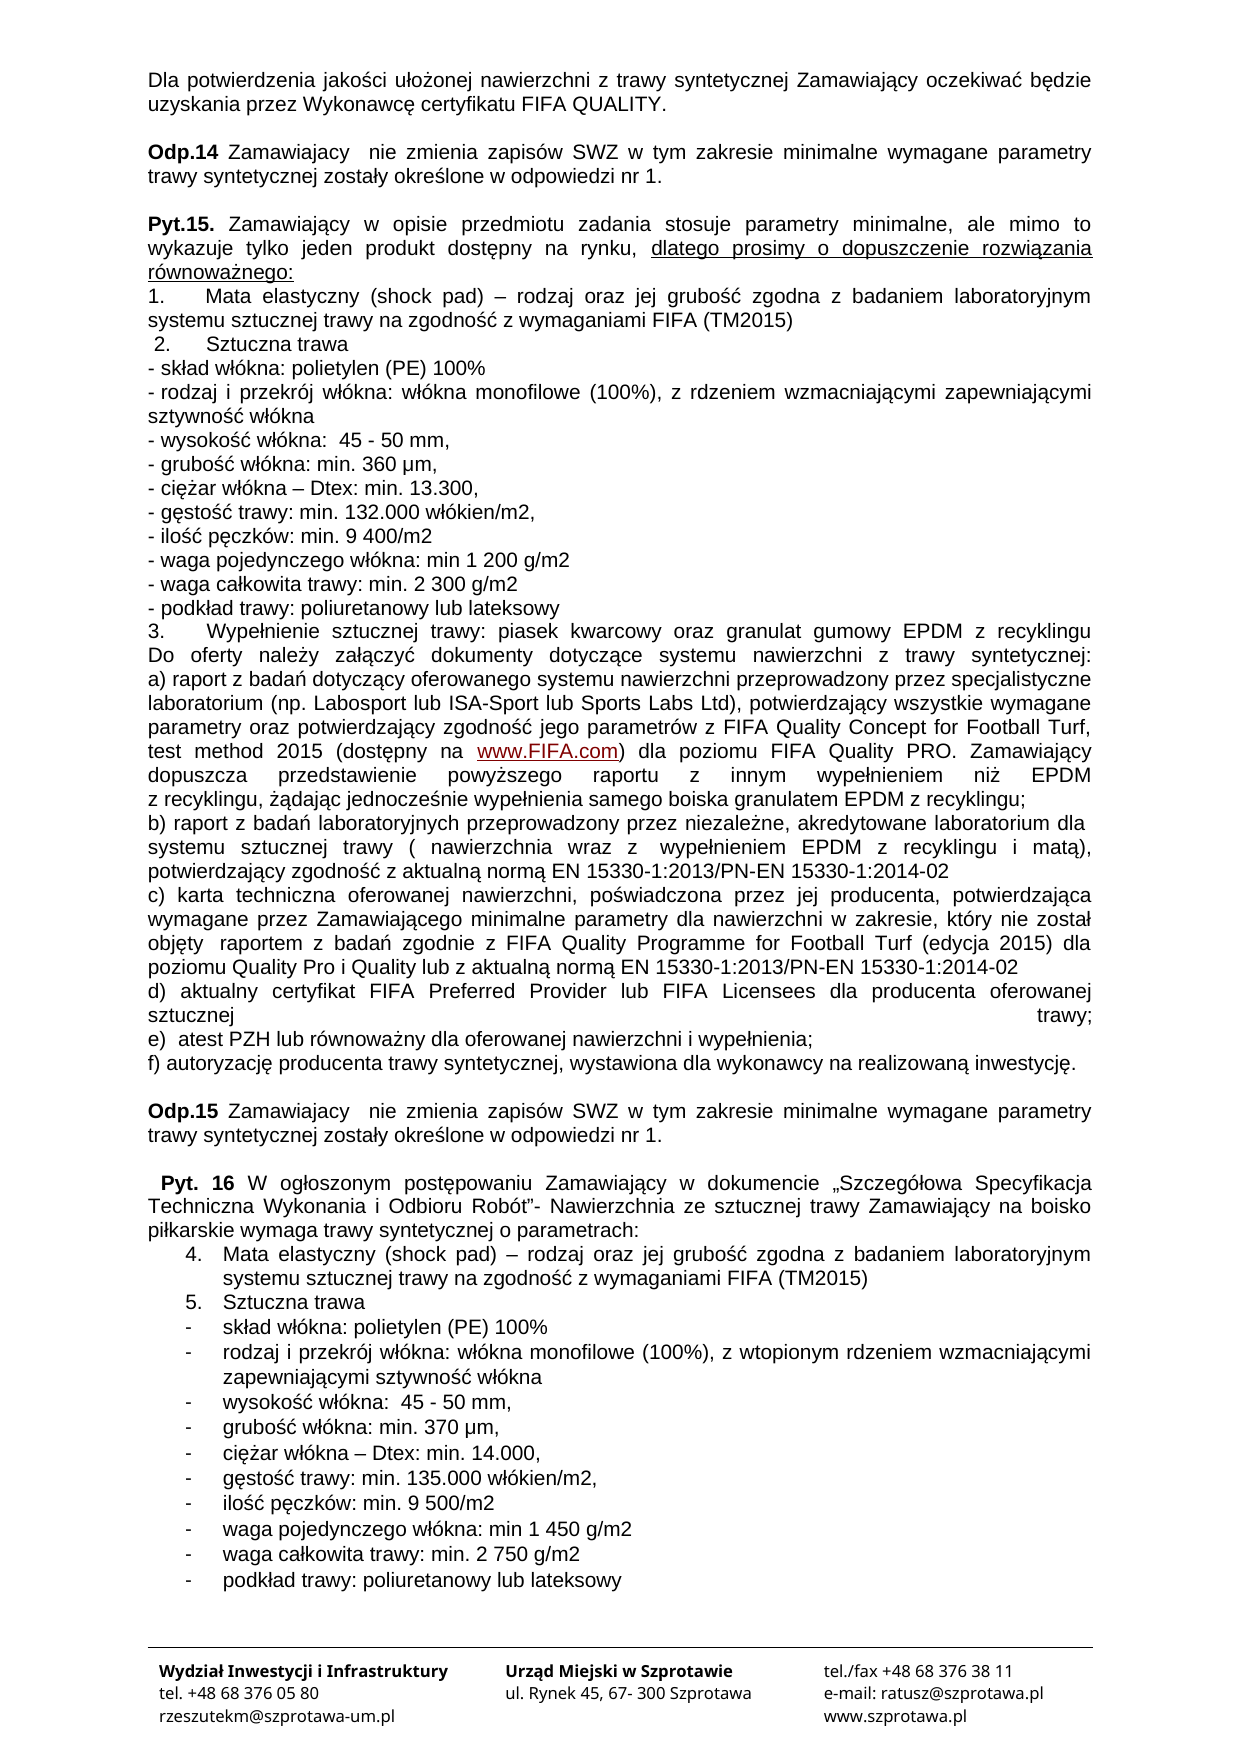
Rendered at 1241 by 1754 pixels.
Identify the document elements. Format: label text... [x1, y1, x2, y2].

list skład włókna: polietylen (PE) 100% [185, 1314, 1092, 1339]
text Dla potwierdzenia jakości ułożonej nawierzchni z trawy syntetycznej Zamawiający oczekiwać będzie uzyskania przez Wykonawcę certyfikatu FIFA QUALITY. [148, 68, 1092, 116]
list ilość pęczków: min. 9 500/m2 [185, 1491, 1092, 1516]
list rodzaj i przekrój włókna: włókna monofilowe (100%), z wtopionym rdzeniem wzmacniającymi zapewniającymi sztywność włókna [185, 1339, 1092, 1389]
list wysokość włókna: 45 - 50 mm, [185, 1389, 1092, 1414]
text Odp.14 Zamawiajacy nie zmienia zapisów SWZ w tym zakresie minimalne wymagane parametry trawy syntetycznej zostały określone w odpowiedzi nr 1. [148, 140, 1092, 188]
list Sztuczna trawa [185, 1290, 1092, 1314]
list ciężar włókna – Dtex: min. 14.000, [185, 1440, 1092, 1465]
list grubość włókna: min. 370 μm, [185, 1414, 1092, 1440]
text Odp.15 Zamawiajacy nie zmienia zapisów SWZ w tym zakresie minimalne wymagane parametry trawy syntetycznej zostały określone w odpowiedzi nr 1. [148, 1098, 1092, 1146]
list gęstość trawy: min. 135.000 włókien/m2, [185, 1465, 1092, 1491]
list waga całkowita trawy: min. 2 750 g/m2 [185, 1541, 1092, 1567]
list podkład trawy: poliuretanowy lub lateksowy [185, 1567, 1092, 1592]
list waga pojedynczego włókna: min 1 450 g/m2 [185, 1516, 1092, 1541]
text Pyt. 16 W ogłoszonym postępowaniu Zamawiający w dokumencie „Szczegółowa Specyfikacja Techniczna Wykonania i Odbioru Robót”- Nawierzchnia ze sztucznej trawy Zamawiający na boisko piłkarskie wymaga trawy syntetycznej o parametrach: [148, 1170, 1092, 1242]
text Pyt.15. Zamawiający w opisie przedmiotu zadania stosuje parametry minimalne, ale mimo to wykazuje tylko jeden produkt dostępny na rynku, dlatego prosimy o dopuszczenie rozwiązania równoważnego: 1. Mata elastyczny (shock pad) – rodzaj oraz jej grubość zgodna z badaniem laboratoryjnym systemu sztucznej trawy na zgodność z wymaganiami FIFA (TM2015) 2. Sztuczna trawa - skład włókna: polietylen (PE) 100% - rodzaj i przekrój włókna: włókna monofilowe (100%), z rdzeniem wzmacniającymi zapewniającymi sztywność włókna - wysokość włókna: 45 - 50 mm, - grubość włókna: min. 360 μm, - ciężar włókna – Dtex: min. 13.300, - gęstość trawy: min. 132.000 włókien/m2, - ilość pęczków: min. 9 400/m2 - waga pojedynczego włókna: min 1 200 g/m2 - waga całkowita trawy: min. 2 300 g/m2 - podkład trawy: poliuretanowy lub lateksowy 3. Wypełnienie sztucznej trawy: piasek kwarcowy oraz granulat gumowy EPDM z recyklingu Do oferty należy załączyć dokumenty dotyczące systemu nawierzchni z trawy syntetycznej: a) raport z badań dotyczący oferowanego systemu nawierzchni przeprowadzony przez specjalistyczne laboratorium (np. Labosport lub ISA-Sport lub Sports Labs Ltd), potwierdzający wszystkie wymagane parametry oraz potwierdzający zgodność jego parametrów z FIFA Quality Concept for Football Turf, test method 2015 (dostępny na www.FIFA.com) dla poziomu FIFA Quality PRO. Zamawiający dopuszcza przedstawienie powyższego raportu z innym wypełnieniem niż EPDM z recyklingu, żądając jednocześnie wypełnienia samego boiska granulatem EPDM z recyklingu; b) raport z badań laboratoryjnych przeprowadzony przez niezależne, akredytowane laboratorium dla systemu sztucznej trawy ( nawierzchnia wraz z wypełnieniem EPDM z recyklingu i matą), potwierdzający zgodność z aktualną normą EN 15330-1:2013/PN-EN 15330-1:2014-02 c) karta techniczna oferowanej nawierzchni, poświadczona przez jej producenta, potwierdzająca wymagane przez Zamawiającego minimalne parametry dla nawierzchni w zakresie, który nie został objęty raportem z badań zgodnie z FIFA Quality Programme for Football Turf (edycja 2015) dla poziomu Quality Pro i Quality lub z aktualną normą EN 15330-1:2013/PN-EN 15330-1:2014-02 d) aktualny certyfikat FIFA Preferred Provider lub FIFA Licensees dla producenta oferowanej sztucznej trawy; e) atest PZH lub równoważny dla oferowanej nawierzchni i wypełnienia; f) autoryzację producenta trawy syntetycznej, wystawiona dla wykonawcy na realizowaną inwestycję. [148, 212, 1092, 1074]
list Mata elastyczny (shock pad) – rodzaj oraz jej grubość zgodna z badaniem laboratoryjnym systemu sztucznej trawy na zgodność z wymaganiami FIFA (TM2015) [185, 1242, 1092, 1290]
